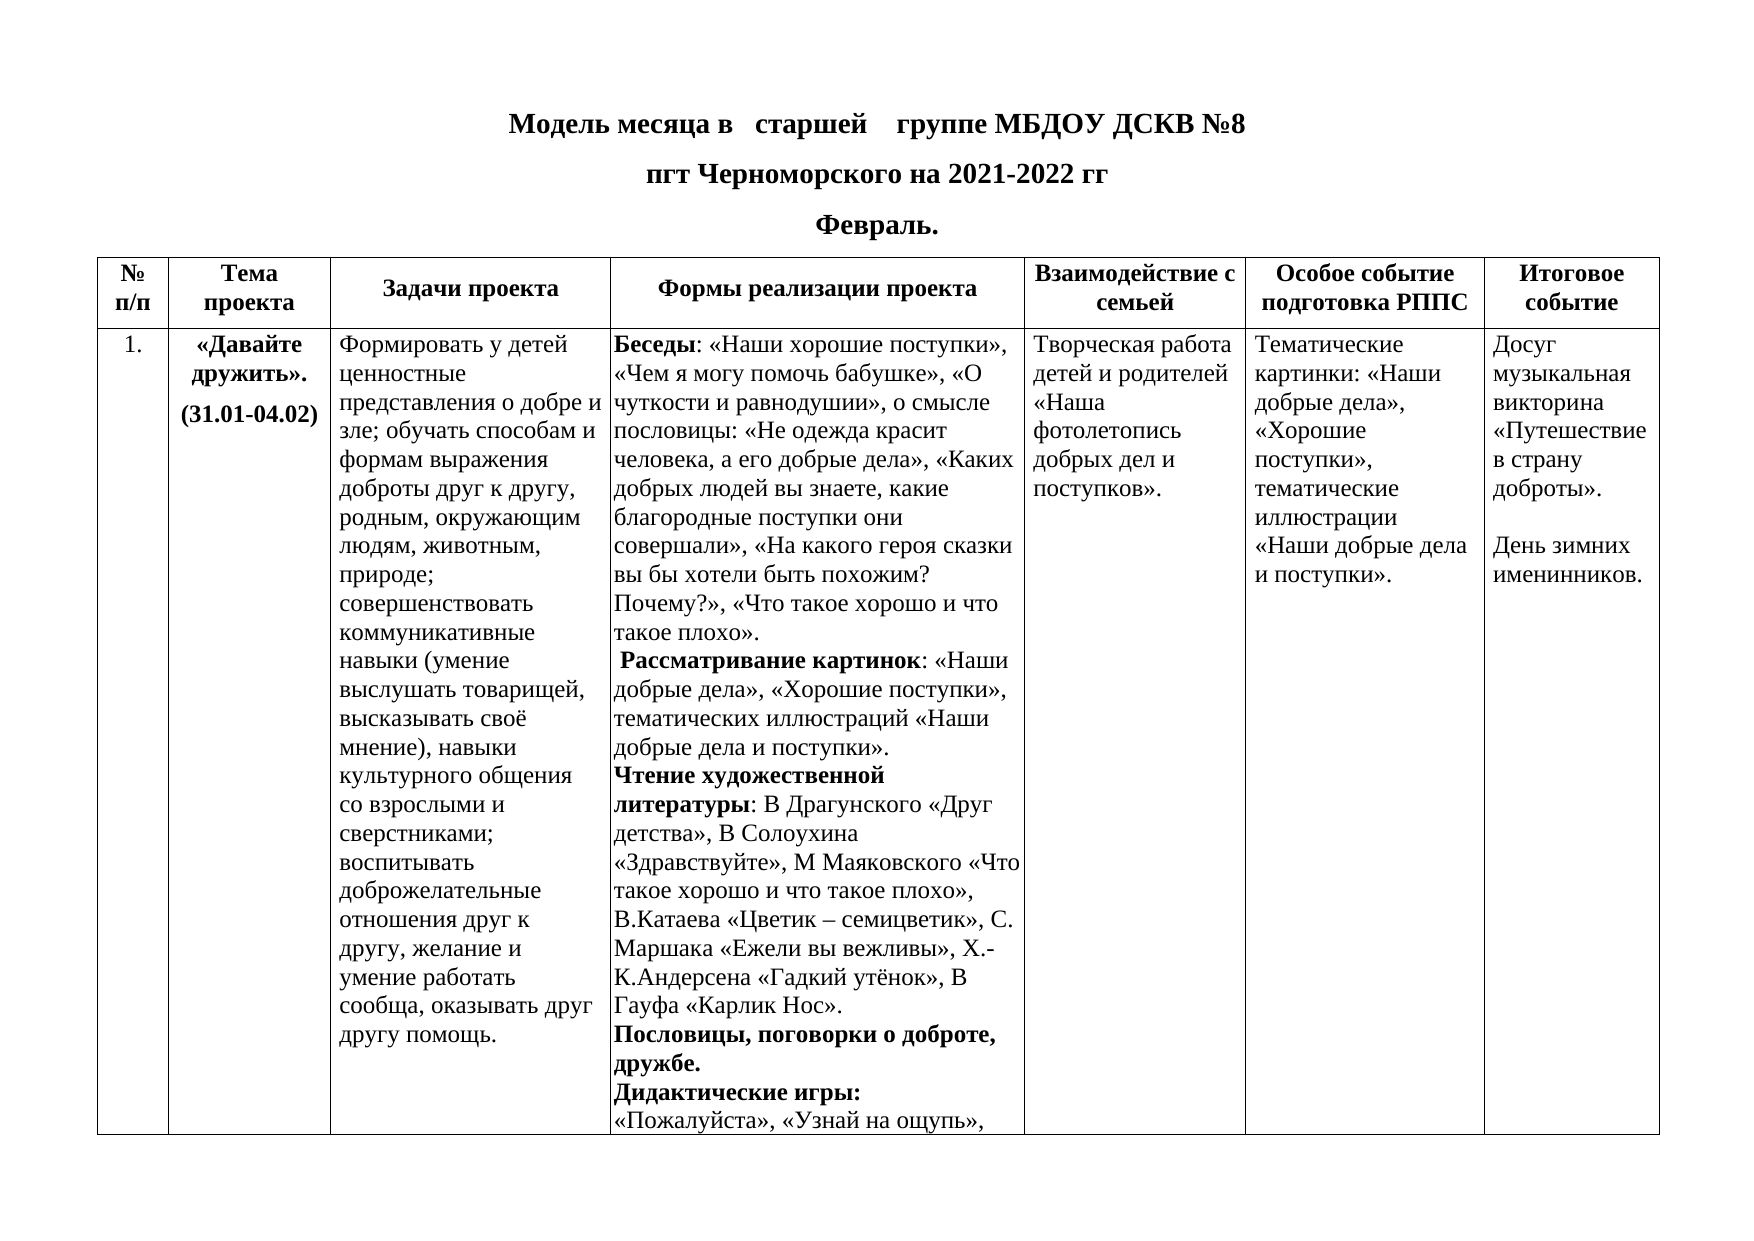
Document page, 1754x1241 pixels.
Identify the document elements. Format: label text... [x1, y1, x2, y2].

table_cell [1246, 329, 1484, 1134]
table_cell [331, 329, 610, 1134]
table_header Итоговое событие [1485, 258, 1659, 328]
text Февраль. [106, 207, 1648, 241]
table_cell 1. [98, 329, 168, 1134]
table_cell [1025, 329, 1245, 1134]
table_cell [1485, 329, 1659, 1134]
text Модель месяца в старшей группе МБДОУ ДСКВ №8 [106, 106, 1648, 140]
table_header № п/п [98, 258, 168, 328]
table_header Задачи проекта [331, 258, 610, 328]
table_header Взаимодействие с семьей [1025, 258, 1245, 328]
table_header Тема проекта [169, 258, 330, 328]
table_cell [169, 329, 330, 1134]
table_header Особое событие подготовка РППС [1246, 258, 1484, 328]
table_header Формы реализации проекта [611, 258, 1024, 328]
text пгт Черноморского на 2021-2022 гг [106, 157, 1648, 190]
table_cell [611, 329, 1024, 1134]
